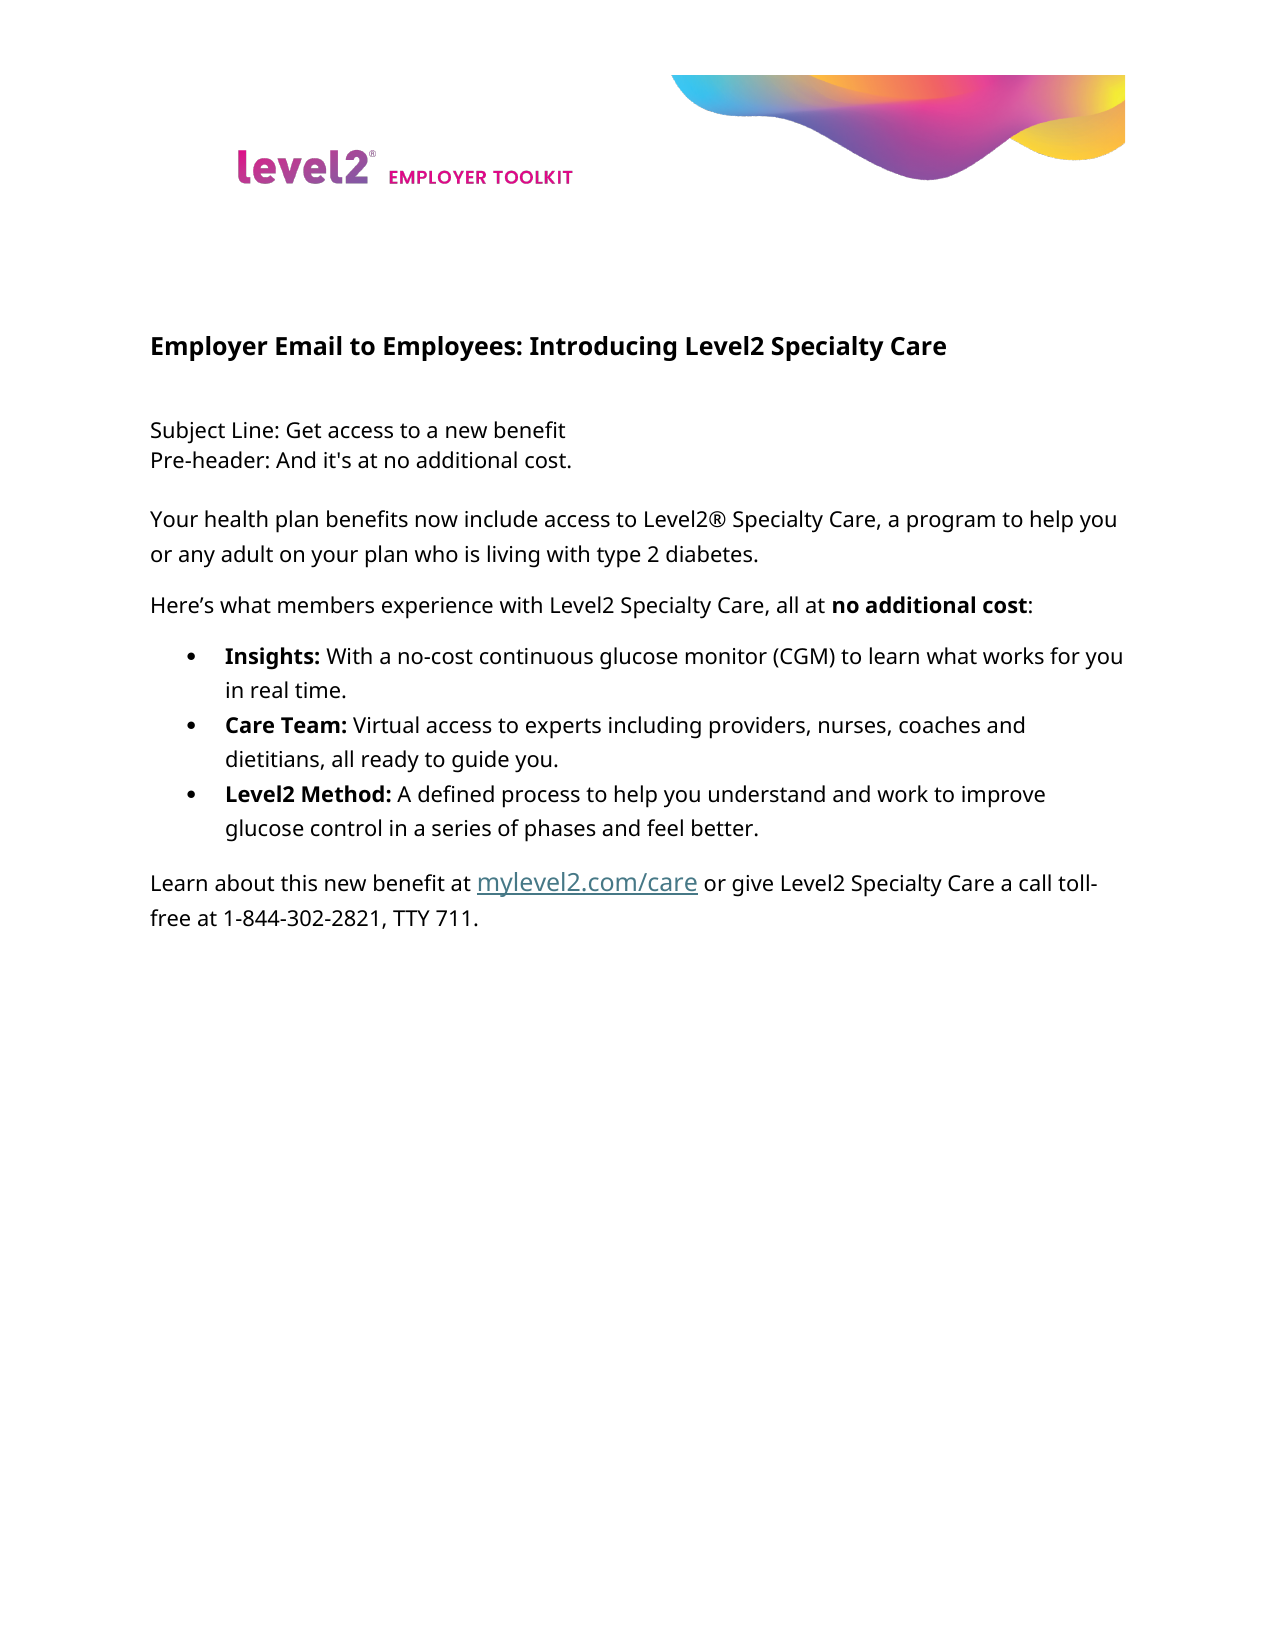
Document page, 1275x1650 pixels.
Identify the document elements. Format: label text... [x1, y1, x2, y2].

text Employer Email to Employees: Introducing Level2 Specialty Care [150, 329, 1125, 363]
picture [150, 75, 1125, 196]
text Here’s what members experience with Level2 Specialty Care, all at no additional cost: [150, 590, 1125, 619]
text Subject Line: Get access to a new benefit [150, 415, 1125, 444]
list Insights: With a no-cost continuous glucose monitor (CGM) to learn what works for you in real time. [187, 641, 1125, 705]
text Your health plan benefits now include access to Level2® Specialty Care, a program to help you or any adult on your plan who is living with type 2 diabetes. [150, 504, 1125, 568]
text Learn about this new benefit at mylevel2.com/care or give Level2 Specialty Care a call toll-free at 1-844-302-2821, TTY 711. [150, 864, 1125, 933]
list Care Team: Virtual access to experts including providers, nurses, coaches and dietitians, all ready to guide you. [187, 710, 1125, 774]
list Level2 Method: A defined process to help you understand and work to improve glucose control in a series of phases and feel better. [187, 779, 1125, 843]
text Pre-header: And it's at no additional cost. [150, 444, 1125, 474]
